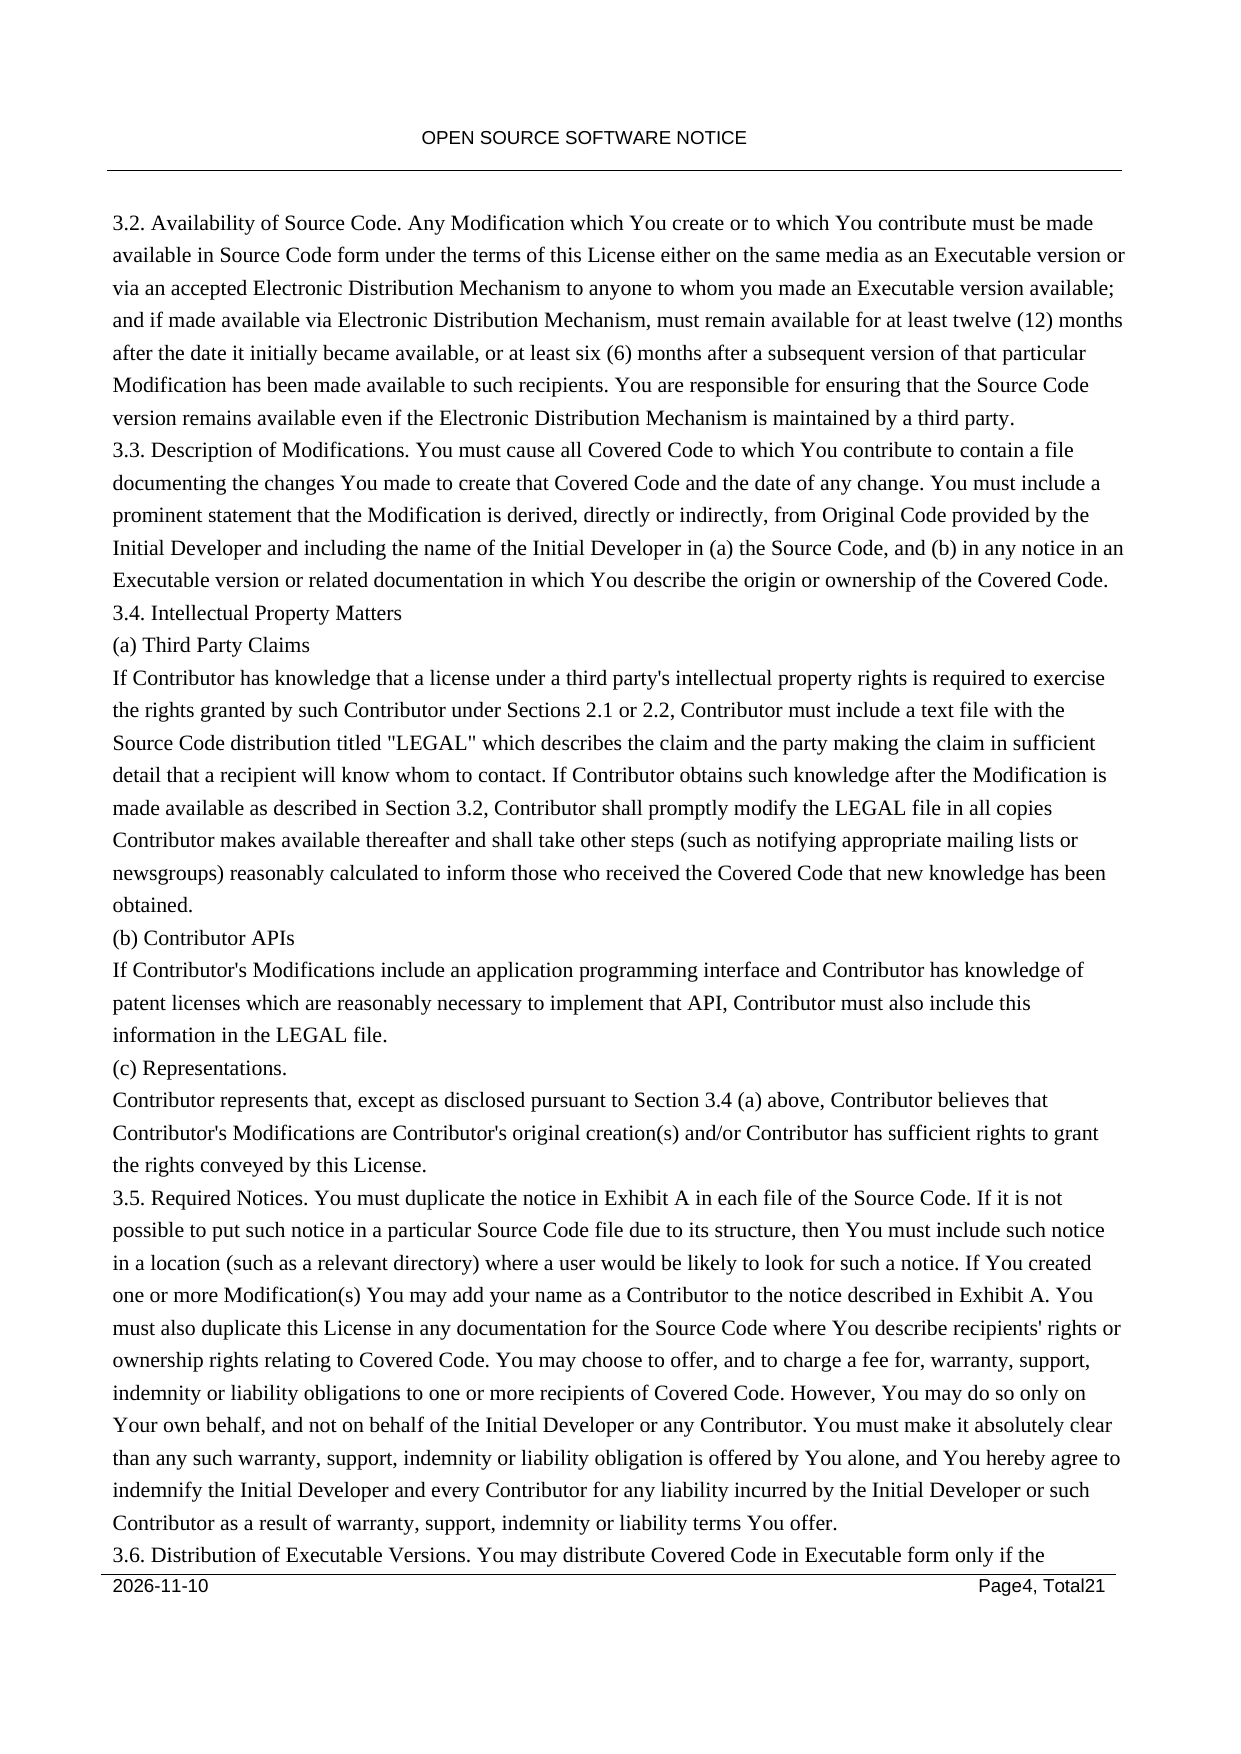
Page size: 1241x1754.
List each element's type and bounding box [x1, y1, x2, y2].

text [112, 206, 1128, 1571]
